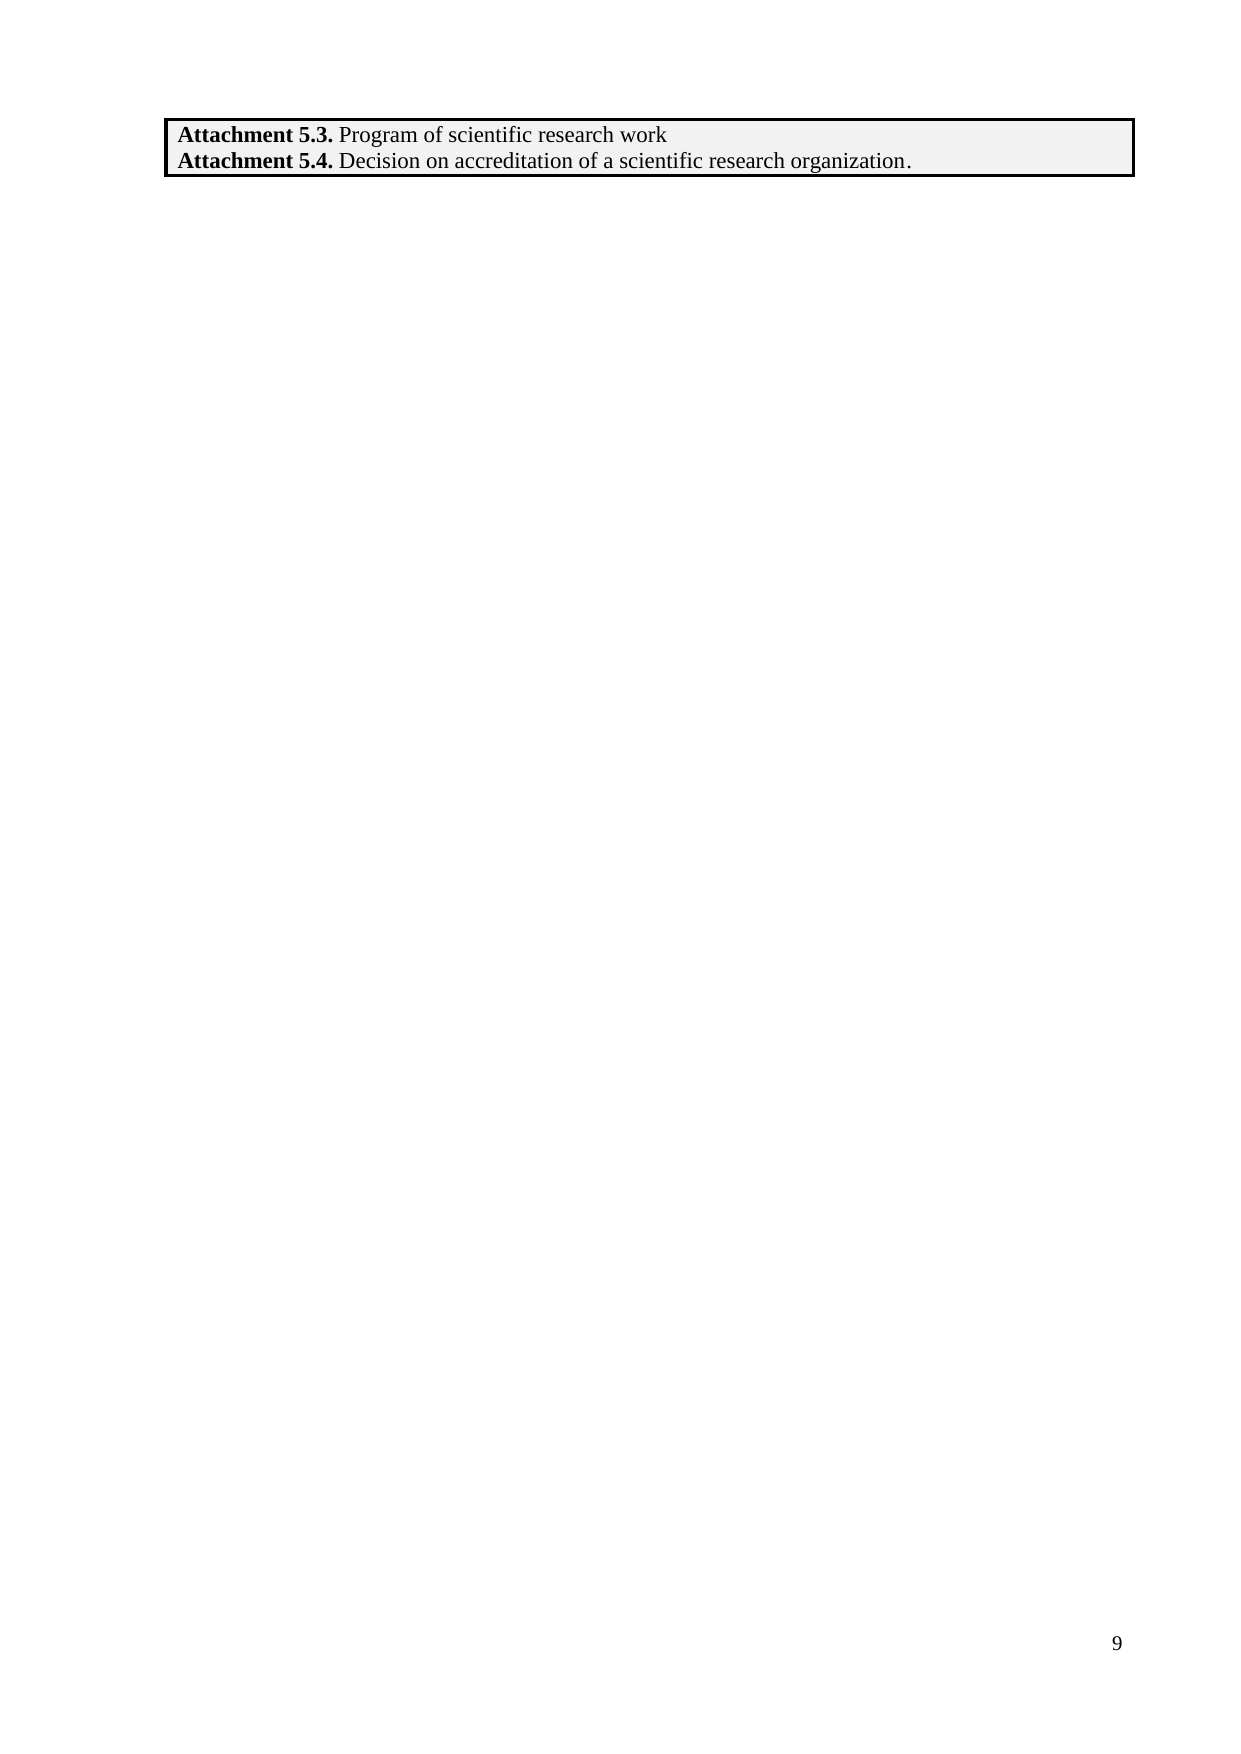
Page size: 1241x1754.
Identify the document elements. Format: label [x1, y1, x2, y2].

table_cell [168, 121, 1132, 174]
